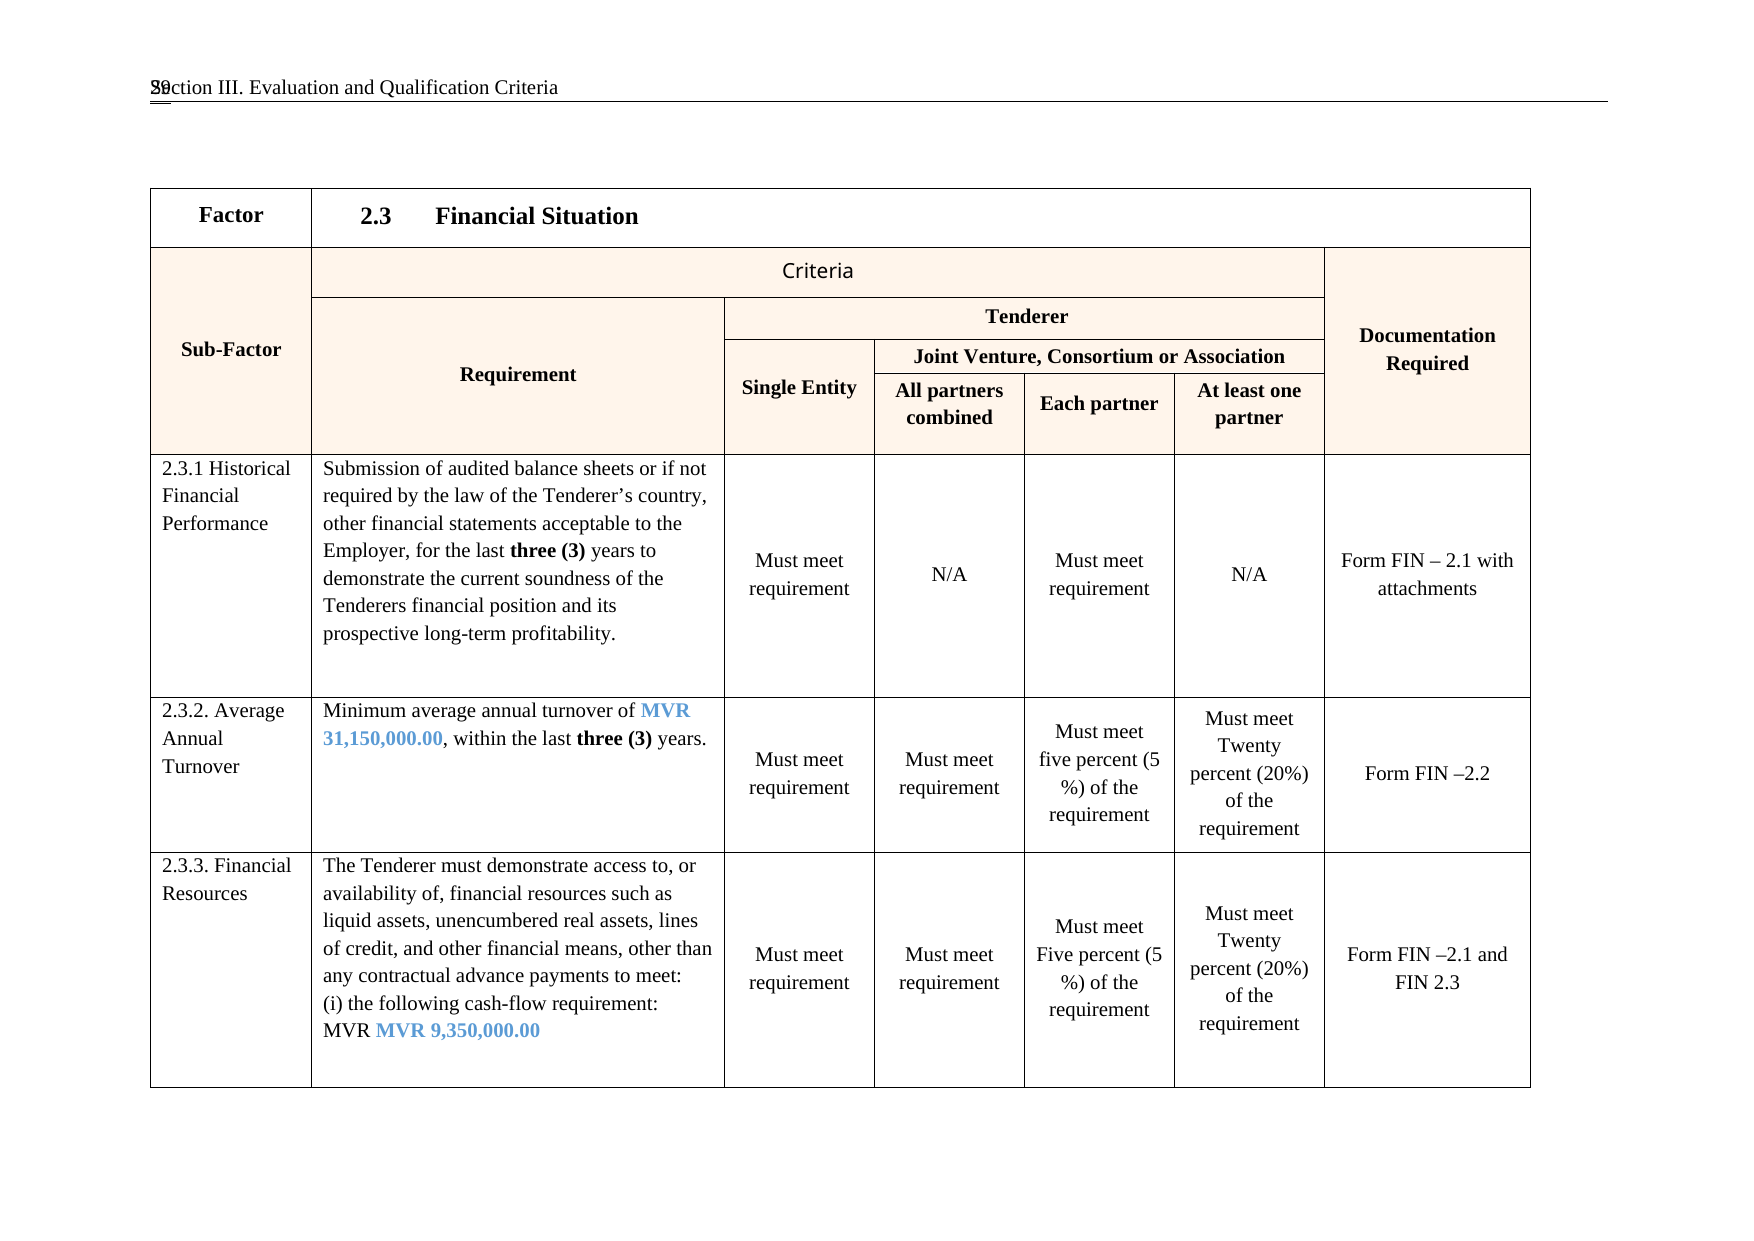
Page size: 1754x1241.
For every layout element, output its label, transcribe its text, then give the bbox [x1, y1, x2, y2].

table_cell The Tenderer must demonstrate access to, or availability of, financial resources such as liquid assets, unencumbered real assets, lines of credit, and other financial means, other than any contractual advance payments to meet: (i) the following cash-flow requirement: MVR MVR 9,350,000.00 [312, 853, 724, 1087]
table_cell At least one partner [1175, 374, 1324, 454]
table_cell Criteria [312, 248, 1324, 297]
table_cell Must meet Five percent (5 %) of the requirement [1025, 853, 1174, 1087]
table_cell Single Entity [725, 340, 874, 454]
table_header 2.3 Financial Situation [312, 189, 1530, 247]
table_cell Form FIN –2.1 and FIN 2.3 [1325, 853, 1530, 1087]
table_cell Joint Venture, Consortium or Association [875, 340, 1324, 372]
table_cell Must meet five percent (5 %) of the requirement [1025, 698, 1174, 852]
table_cell Tenderer [725, 298, 1324, 339]
table_cell Must meet requirement [725, 853, 874, 1087]
table_cell Minimum average annual turnover of MVR 31,150,000.00, within the last three (3) years. [312, 698, 724, 852]
table_cell Must meet Twenty percent (20%) of the requirement [1175, 853, 1324, 1087]
table_cell Must meet Twenty percent (20%) of the requirement [1175, 698, 1324, 852]
table_cell Must meet requirement [875, 698, 1024, 852]
table_cell Each partner [1025, 374, 1174, 454]
table_cell N/A [875, 455, 1024, 697]
table_cell 2.3.2. Average Annual Turnover [151, 698, 311, 852]
table_cell 2.3.3. Financial Resources [151, 853, 311, 1087]
table_cell N/A [1175, 455, 1324, 697]
table_cell All partners combined [875, 374, 1024, 454]
table_cell Requirement [312, 298, 724, 454]
table_cell Documentation Required [1325, 248, 1530, 454]
table_cell Form FIN –2.2 [1325, 698, 1530, 852]
table_cell Must meet requirement [875, 853, 1024, 1087]
table_cell Submission of audited balance sheets or if not required by the law of the Tenderer’s country, other financial statements acceptable to the Employer, for the last three (3) years to demonstrate the current soundness of the Tenderers financial position and its prospective long-term profitability. [312, 455, 724, 697]
table_cell Sub-Factor [151, 248, 311, 454]
table_cell 2.3.1 Historical Financial Performance [151, 455, 311, 697]
table_cell Must meet requirement [1025, 455, 1174, 697]
table_cell Must meet requirement [725, 698, 874, 852]
table_cell Form FIN – 2.1 with attachments [1325, 455, 1530, 697]
table_cell Must meet requirement [725, 455, 874, 697]
table_header Factor [151, 189, 311, 247]
